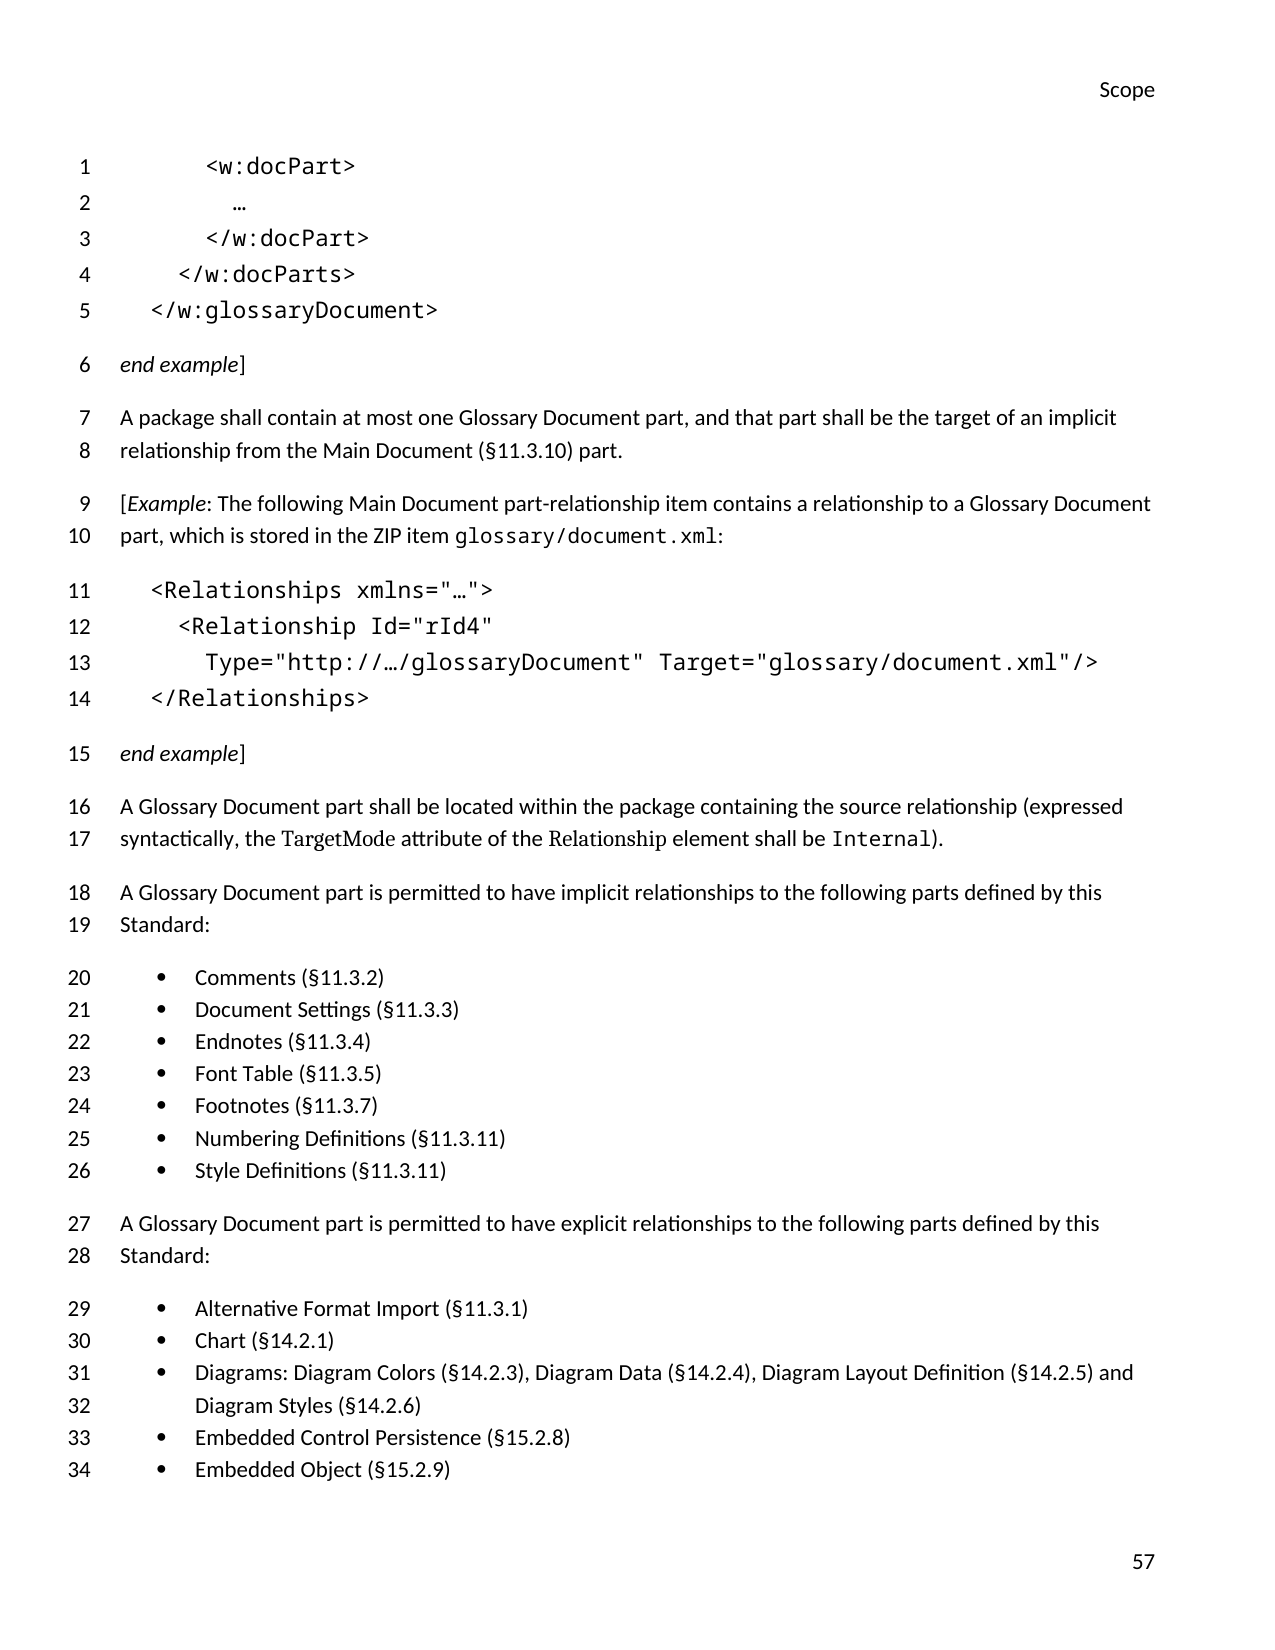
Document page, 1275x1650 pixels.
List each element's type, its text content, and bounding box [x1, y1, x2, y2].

list Numbering Definitions (§11.3.11) [157, 1124, 1155, 1152]
list Font Table (§11.3.5) [157, 1059, 1155, 1087]
text A Glossary Document part shall be located within the package containing the source relationship (expressed syntactically, the TargetMode attribute of the Relationship element shall be Internal). [120, 792, 1155, 853]
list Embedded Object (§15.2.9) [157, 1455, 1155, 1483]
text [Example: The following Main Document part-relationship item contains a relationship to a Glossary Document part, which is stored in the ZIP item glossary/document.xml: [120, 489, 1155, 549]
list Footnotes (§11.3.7) [157, 1092, 1155, 1119]
list Comments (§11.3.2) [157, 963, 1155, 991]
text <Relationships xmlns="…"> <Relationship Id="rId4" Type="http://…/glossaryDocument" Target="glossary/document.xml"/> </Relationships> [150, 574, 1155, 713]
list Endnotes (§11.3.4) [157, 1027, 1155, 1055]
text A package shall contain at most one Glossary Document part, and that part shall be the target of an implicit relationship from the Main Document (§11.3.10) part. [120, 403, 1155, 464]
list Embedded Control Persistence (§15.2.8) [157, 1423, 1155, 1451]
text end example] [120, 351, 1155, 378]
list Chart (§14.2.1) [157, 1326, 1155, 1354]
text A Glossary Document part is permitted to have explicit relationships to the following parts defined by this Standard: [120, 1209, 1155, 1269]
text end example] [120, 739, 1155, 767]
list Diagrams: Diagram Colors (§14.2.3), Diagram Data (§14.2.4), Diagram Layout Definition (§14.2.5) and Diagram Styles (§14.2.6) [157, 1358, 1155, 1419]
text A Glossary Document part is permitted to have implicit relationships to the following parts defined by this Standard: [120, 878, 1155, 938]
list Alternative Format Import (§11.3.1) [157, 1294, 1155, 1322]
list Style Definitions (§11.3.11) [157, 1156, 1155, 1184]
text <w:docPart> … </w:docPart> </w:docParts> </w:glossaryDocument> [150, 150, 1155, 325]
list Document Settings (§11.3.3) [157, 995, 1155, 1023]
